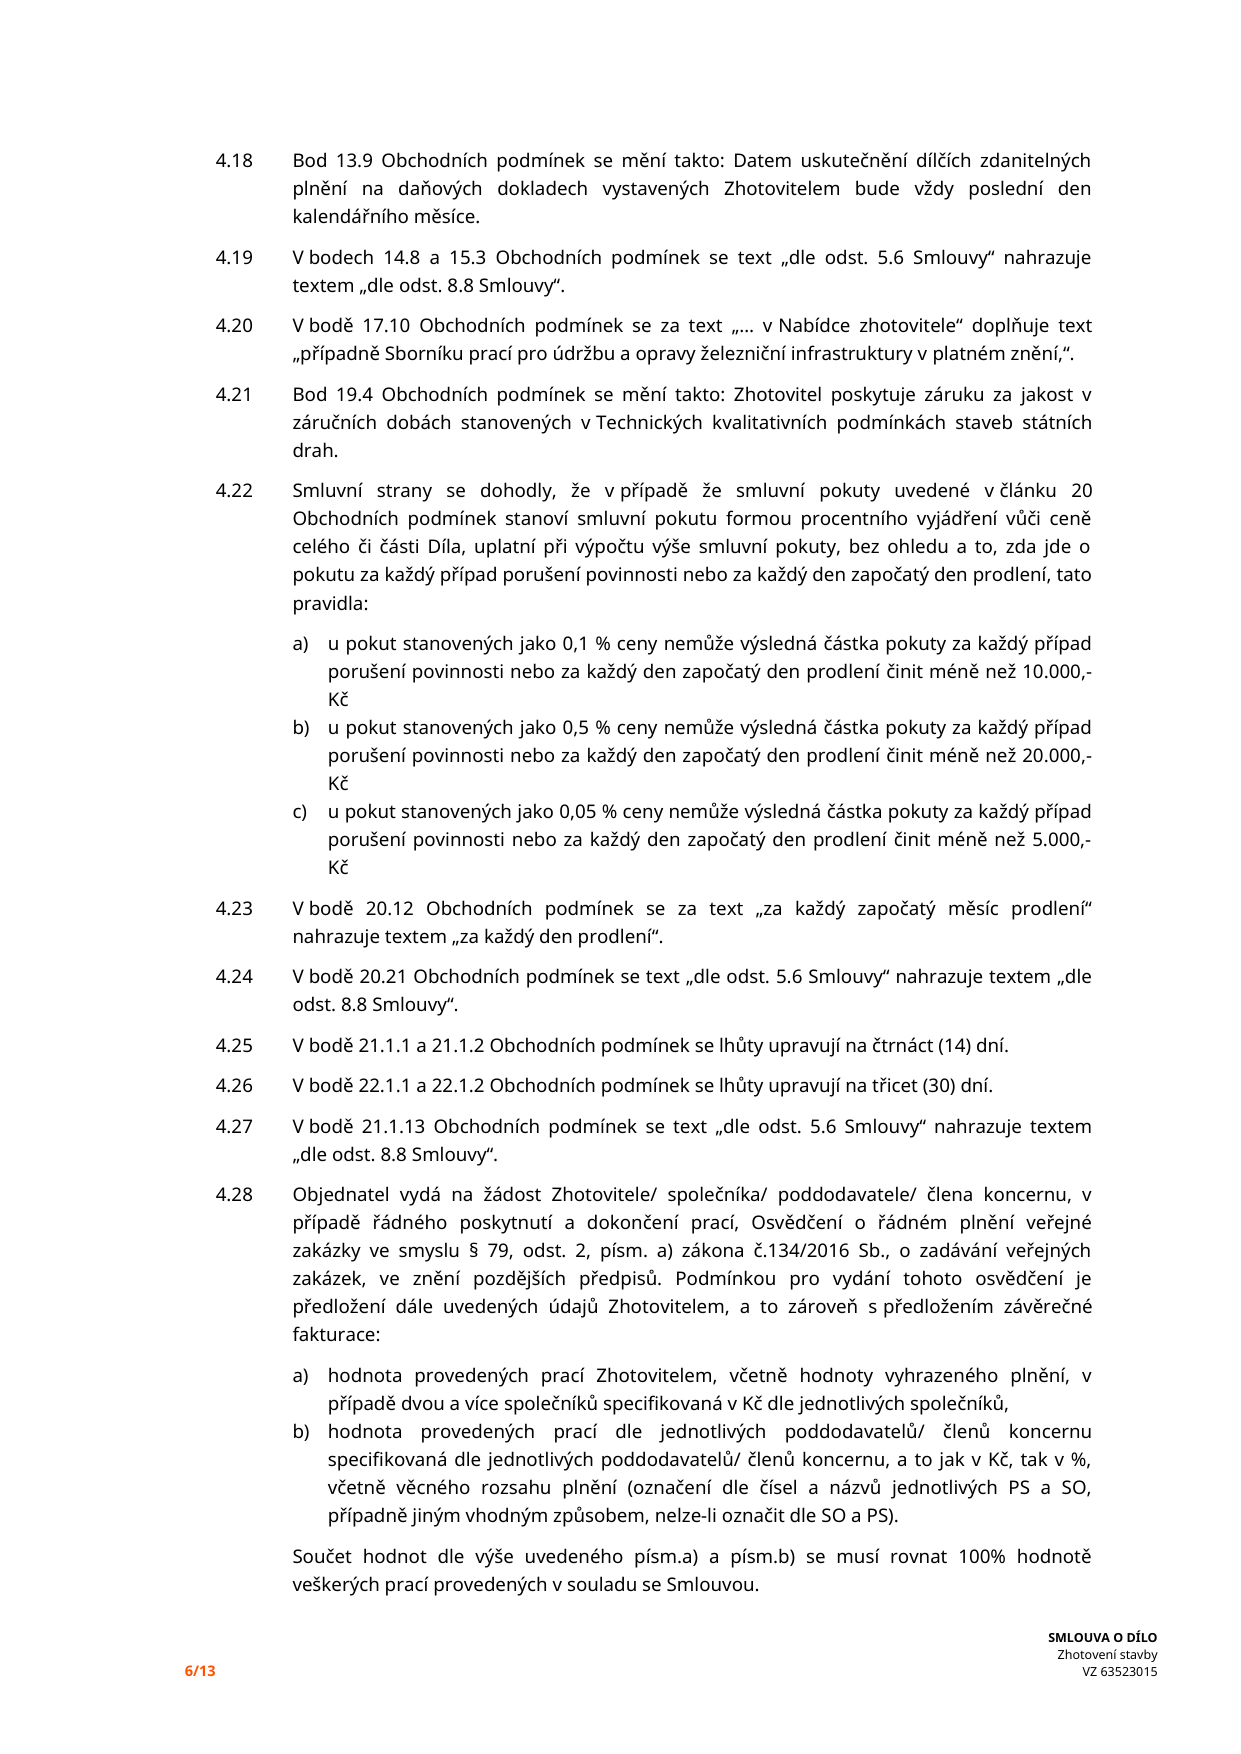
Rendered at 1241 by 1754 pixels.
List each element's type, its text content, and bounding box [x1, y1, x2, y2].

text hodnota provedených prací dle jednotlivých poddodavatelů/ členů koncernu specifikovaná dle jednotlivých poddodavatelů/ členů koncernu, a to jak v Kč, tak v %, včetně věcného rozsahu plnění (označení dle čísel a názvů jednotlivých PS a SO, případně jiným vhodným způsobem, nelze-li označit dle SO a PS). [292, 1418, 1093, 1528]
text Objednatel vydá na žádost Zhotovitele/ společníka/ poddodavatele/ člena koncernu, v případě řádného poskytnutí a dokončení prací, Osvědčení o řádném plnění veřejné zakázky ve smyslu § 79, odst. 2, písm. a) zákona č.134/2016 Sb., o zadávání veřejných zakázek, ve znění pozdějších předpisů. Podmínkou pro vydání tohoto osvědčení je předložení dále uvedených údajů Zhotovitelem, a to zároveň s předložením závěrečné fakturace: [216, 1182, 1093, 1347]
text Součet hodnot dle výše uvedeného písm.a) a písm.b) se musí rovnat 100% hodnotě veškerých prací provedených v souladu se Smlouvou. [292, 1543, 1093, 1596]
list hodnota provedených prací Zhotovitelem, včetně hodnoty vyhrazeného plnění, v případě dvou a více společníků specifikovaná v Kč dle jednotlivých společníků, [292, 1362, 1093, 1416]
text Smluvní strany se dohodly, že v případě že smluvní pokuty uvedené v článku 20 Obchodních podmínek stanoví smluvní pokutu formou procentního vyjádření vůči ceně celého či části Díla, uplatní při výpočtu výše smluvní pokuty, bez ohledu a to, zda jde o pokutu za každý případ porušení povinnosti nebo za každý den započatý den prodlení, tato pravidla: [216, 478, 1093, 615]
text V bodě 21.1.1 a 21.1.2 Obchodních podmínek se lhůty upravují na čtrnáct (14) dní. [216, 1032, 1093, 1058]
text u pokut stanovených jako 0,05 % ceny nemůže výsledná částka pokuty za každý případ porušení povinnosti nebo za každý den započatý den prodlení činit méně než 5.000,- Kč [292, 798, 1093, 880]
text u pokut stanovených jako 0,5 % ceny nemůže výsledná částka pokuty za každý případ porušení povinnosti nebo za každý den započatý den prodlení činit méně než 20.000,- Kč [292, 714, 1093, 796]
text Bod 13.9 Obchodních podmínek se mění takto: Datem uskutečnění dílčích zdanitelných plnění na daňových dokladech vystavených Zhotovitelem bude vždy poslední den kalendářního měsíce. [216, 147, 1093, 229]
list u pokut stanovených jako 0,1 % ceny nemůže výsledná částka pokuty za každý případ porušení povinnosti nebo za každý den započatý den prodlení činit méně než 10.000,- Kč [292, 630, 1093, 712]
text V bodě 22.1.1 a 22.1.2 Obchodních podmínek se lhůty upravují na třicet (30) dní. [216, 1073, 1093, 1098]
text V bodě 20.12 Obchodních podmínek se za text „za každý započatý měsíc prodlení“ nahrazuje textem „za každý den prodlení“. [216, 895, 1093, 948]
text V bodech 14.8 a 15.3 Obchodních podmínek se text „dle odst. 5.6 Smlouvy“ nahrazuje textem „dle odst. 8.8 Smlouvy“. [216, 244, 1093, 298]
text Bod 19.4 Obchodních podmínek se mění takto: Zhotovitel poskytuje záruku za jakost v záručních dobách stanovených v Technických kvalitativních podmínkách staveb státních drah. [216, 381, 1093, 463]
text V bodě 21.1.13 Obchodních podmínek se text „dle odst. 5.6 Smlouvy“ nahrazuje textem „dle odst. 8.8 Smlouvy“. [216, 1113, 1093, 1167]
text V bodě 20.21 Obchodních podmínek se text „dle odst. 5.6 Smlouvy“ nahrazuje textem „dle odst. 8.8 Smlouvy“. [216, 963, 1093, 1017]
text V bodě 17.10 Obchodních podmínek se za text „… v Nabídce zhotovitele“ doplňuje text „případně Sborníku prací pro údržbu a opravy železniční infrastruktury v platném znění,“. [216, 313, 1093, 366]
